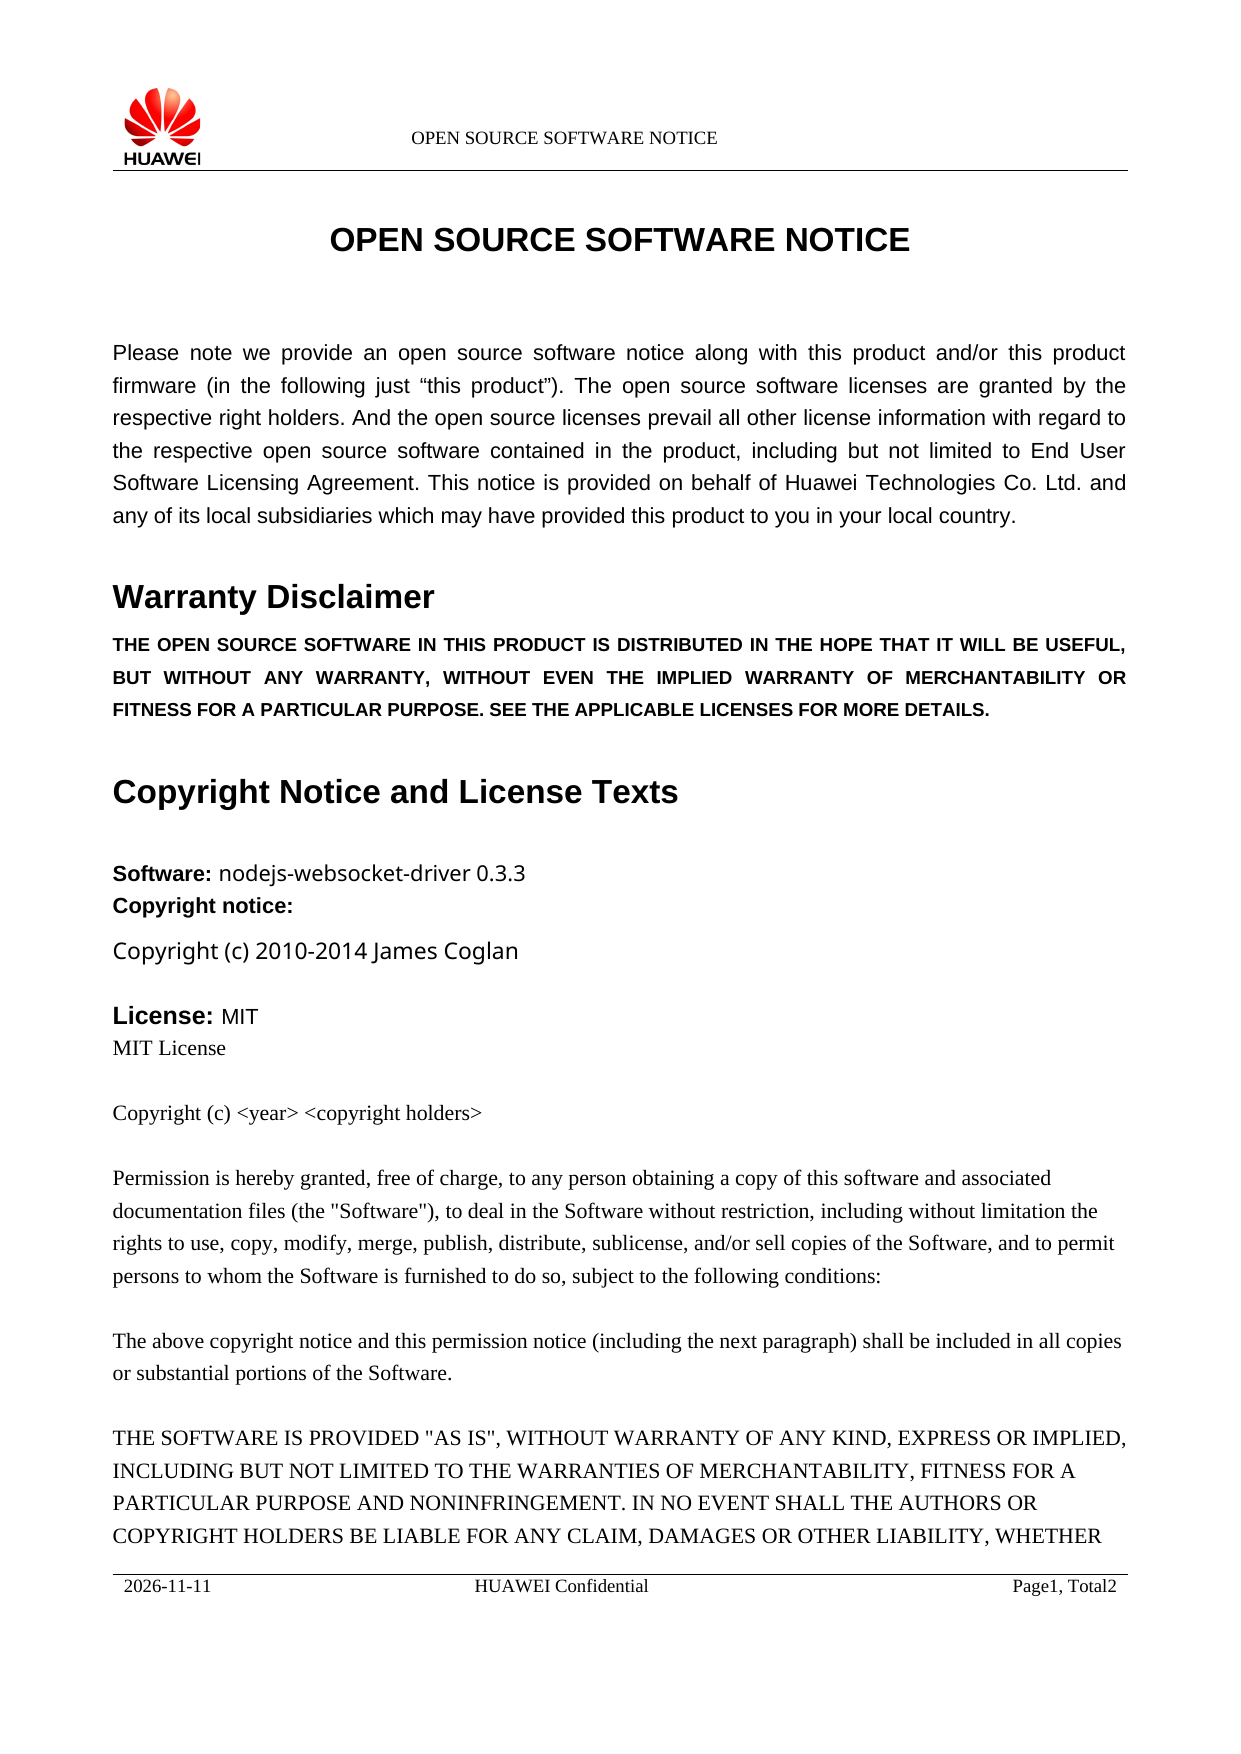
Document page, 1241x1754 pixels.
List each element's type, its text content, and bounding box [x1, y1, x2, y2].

text Copyright notice: [112, 889, 1128, 921]
text Copyright (c) 2010-2014 James Coglan [112, 934, 1128, 999]
text License: MIT [112, 999, 1128, 1031]
title Software: nodejs-websocket-driver 0.3.3 [112, 856, 1128, 889]
text Warranty Disclaimer [112, 564, 1128, 629]
text The open source software in this product is distributed in the hope that it will be useful, but WITHOUT ANY WARRANTY, without even the implied warranty of MERCHANTABILITY or FITNESS FOR A PARTICULAR PURPOSE. See the applicable licenses for more details. [112, 629, 1128, 726]
text Copyright Notice and License Texts [112, 759, 1128, 824]
text OPEN SOURCE SOFTWARE NOTICE [112, 206, 1128, 271]
picture [124, 88, 201, 165]
text Please note we provide an open source software notice along with this product and/or this product firmware (in the following just “this product”). The open source software licenses are granted by the respective right holders. And the open source licenses prevail all other license information with regard to the respective open source software contained in the product, including but not limited to End User Software Licensing Agreement. This notice is provided on behalf of Huawei Technologies Co. Ltd. and any of its local subsidiaries which may have provided this product to you in your local country. [112, 336, 1128, 531]
